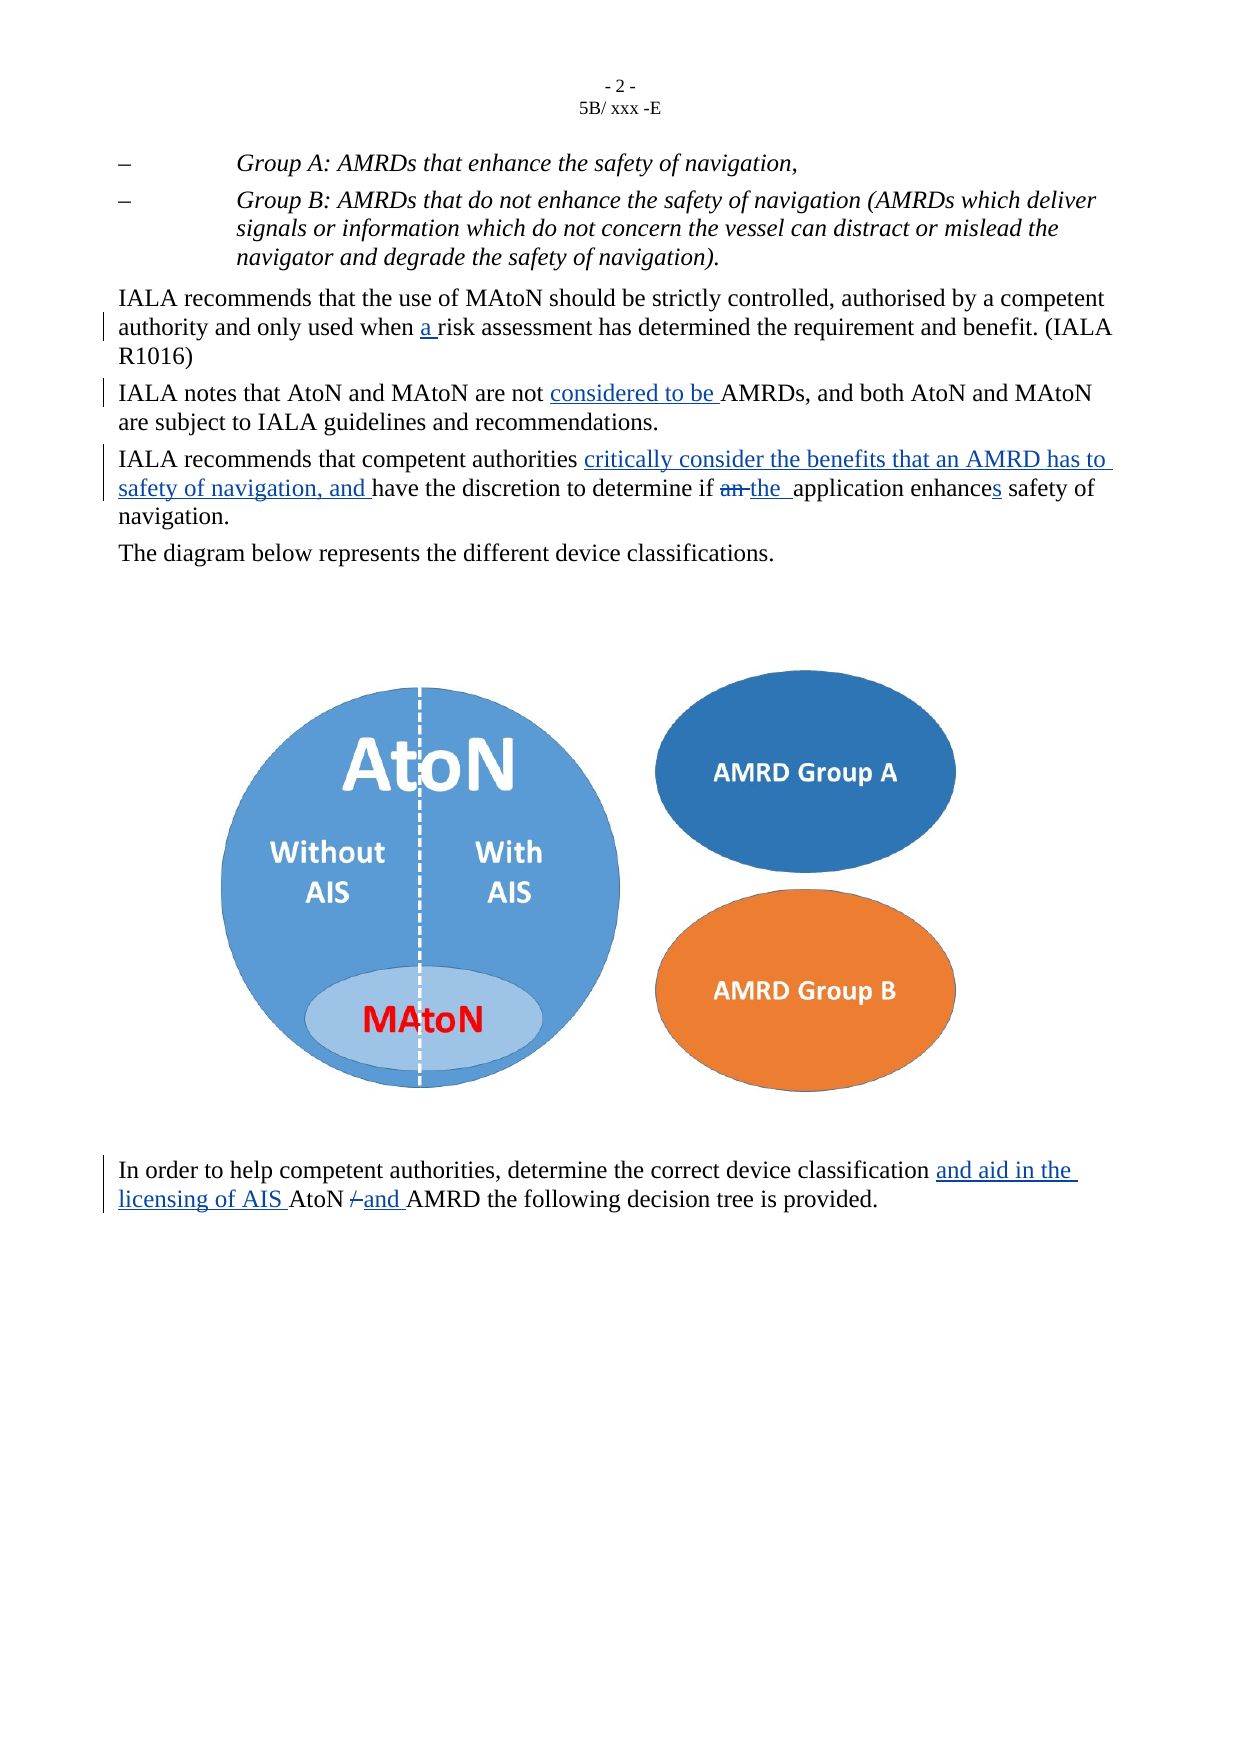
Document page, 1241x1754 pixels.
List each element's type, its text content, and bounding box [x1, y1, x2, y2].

text – Group B: AMRDs that do not enhance the safety of navigation (AMRDs which deliver signals or information which do not concern the vessel can distract or mislead the navigator and degrade the safety of navigation). [118, 185, 1122, 271]
text IALA notes that AtoN and MAtoN are not AMRDs, and both AtoN and MAtoN are subject to IALA guidelines and recommendations. [118, 378, 1122, 436]
text The diagram below represents the different device classifications. [118, 538, 1122, 567]
text IALA recommends that the use of MAtoN should be strictly controlled, authorised by a competent authority and only used when risk assessment has determined the requirement and benefit. (IALA R1016) [118, 283, 1122, 370]
picture [118, 579, 1118, 1143]
text – Group A: AMRDs that enhance the safety of navigation, [118, 148, 1122, 176]
text In order to help competent authorities, determine the correct device classification AtoN AMRD the following decision tree is provided. [118, 1155, 1122, 1213]
text IALA recommends that competent authorities have the discretion to determine if application enhance safety of navigation. [118, 444, 1122, 530]
